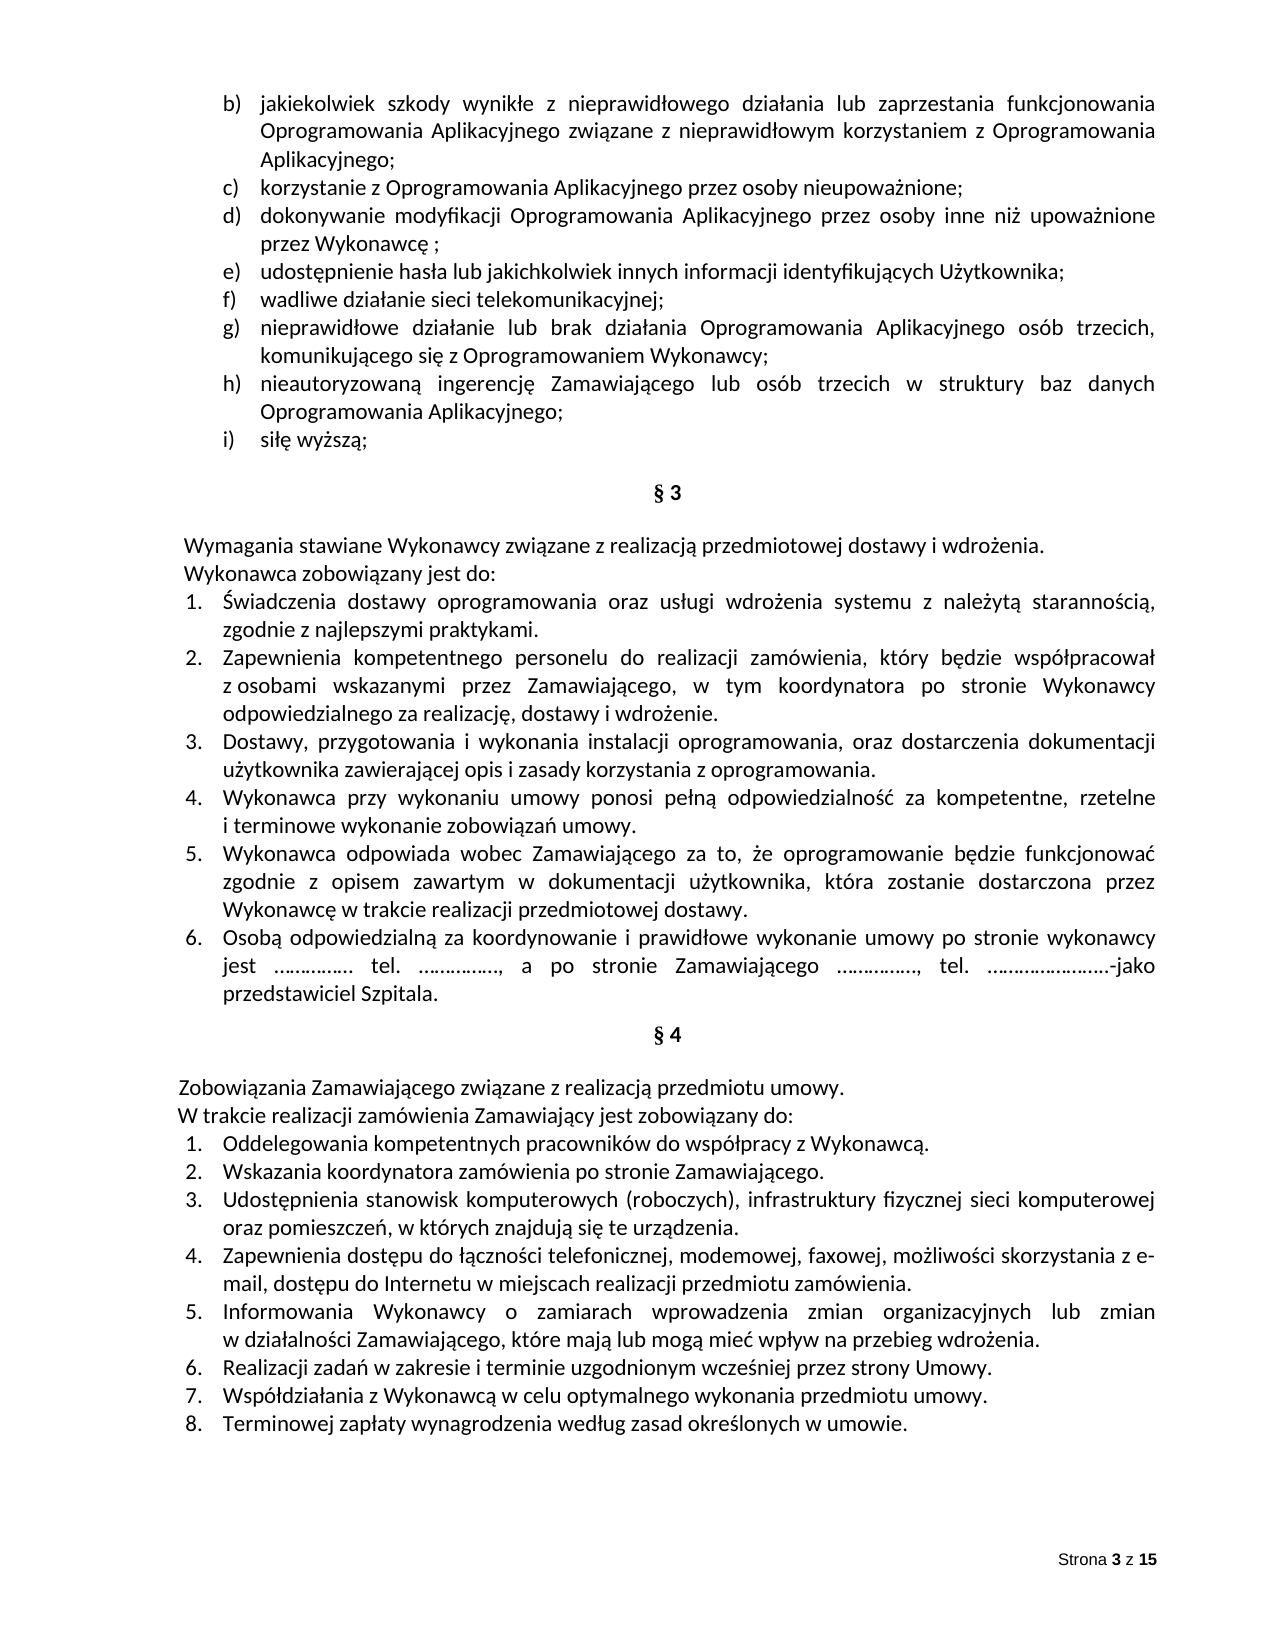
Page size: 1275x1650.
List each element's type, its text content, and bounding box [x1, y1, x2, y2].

text 4 [148, 1020, 1187, 1048]
list Dostawy, przygotowania i wykonania instalacji oprogramowania, oraz dostarczenia dokumentacji użytkownika zawierającej opis i zasady korzystania z oprogramowania. [185, 727, 1157, 783]
list Wykonawca odpowiada wobec Zamawiającego za to, że oprogramowanie będzie funkcjonować zgodnie z opisem zawartym w dokumentacji użytkownika, która zostanie dostarczona przez Wykonawcę w trakcie realizacji przedmiotowej dostawy. [185, 839, 1157, 923]
list Zapewnienia dostępu do łączności telefonicznej, modemowej, faxowej, możliwości skorzystania z e-mail, dostępu do Internetu w miejscach realizacji przedmiotu zamówienia. [185, 1241, 1157, 1297]
list udostępnienie hasła lub jakichkolwiek innych informacji identyfikujących Użytkownika; [223, 257, 1157, 285]
list wadliwe działanie sieci telekomunikacyjnej; [223, 285, 1157, 313]
list nieautoryzowaną ingerencję Zamawiającego lub osób trzecich w struktury baz danych Oprogramowania Aplikacyjnego; [223, 369, 1157, 425]
list Oddelegowania kompetentnych pracowników do współpracy z Wykonawcą. [185, 1129, 1157, 1157]
list Wskazania koordynatora zamówienia po stronie Zamawiającego. [185, 1157, 1157, 1185]
list jakiekolwiek szkody wynikłe z nieprawidłowego działania lub zaprzestania funkcjonowania Oprogramowania Aplikacyjnego związane z nieprawidłowym korzystaniem z Oprogramowania Aplikacyjnego; [223, 89, 1157, 173]
list Osobą odpowiedzialną za koordynowanie i prawidłowe wykonanie umowy po stronie wykonawcy jest …………… tel. ……………, a po stronie Zamawiającego ……………, tel. …………………..-jako przedstawiciel Szpitala. [185, 923, 1157, 1007]
text Wykonawca zobowiązany jest do: [148, 559, 1187, 587]
list Terminowej zapłaty wynagrodzenia według zasad określonych w umowie. [185, 1409, 1157, 1437]
list Zapewnienia kompetentnego personelu do realizacji zamówienia, który będzie współpracował z osobami wskazanymi przez Zamawiającego, w tym koordynatora po stronie Wykonawcy odpowiedzialnego za realizację, dostawy i wdrożenie. [185, 643, 1157, 727]
list Realizacji zadań w zakresie i terminie uzgodnionym wcześniej przez strony Umowy. [185, 1353, 1157, 1381]
list Współdziałania z Wykonawcą w celu optymalnego wykonania przedmiotu umowy. [185, 1381, 1157, 1409]
text 3 [148, 478, 1187, 506]
text Wymagania stawiane Wykonawcy związane z realizacją przedmiotowej dostawy i wdrożenia. [148, 531, 1187, 559]
list dokonywanie modyfikacji Oprogramowania Aplikacyjnego przez osoby inne niż upoważnione przez Wykonawcę ; [223, 201, 1157, 257]
text Zobowiązania Zamawiającego związane z realizacją przedmiotu umowy. [148, 1073, 1187, 1101]
list Wykonawca przy wykonaniu umowy ponosi pełną odpowiedzialność za kompetentne, rzetelne i terminowe wykonanie zobowiązań umowy. [185, 783, 1157, 839]
list Świadczenia dostawy oprogramowania oraz usługi wdrożenia systemu z należytą starannością, zgodnie z najlepszymi praktykami. [185, 587, 1157, 643]
text W trakcie realizacji zamówienia Zamawiający jest zobowiązany do: [177, 1101, 1187, 1129]
list korzystanie z Oprogramowania Aplikacyjnego przez osoby nieupoważnione; [223, 173, 1157, 201]
list nieprawidłowe działanie lub brak działania Oprogramowania Aplikacyjnego osób trzecich, komunikującego się z Oprogramowaniem Wykonawcy; [223, 313, 1157, 369]
list Udostępnienia stanowisk komputerowych (roboczych), infrastruktury fizycznej sieci komputerowej oraz pomieszczeń, w których znajdują się te urządzenia. [185, 1185, 1157, 1241]
list Informowania Wykonawcy o zamiarach wprowadzenia zmian organizacyjnych lub zmian w działalności Zamawiającego, które mają lub mogą mieć wpływ na przebieg wdrożenia. [185, 1297, 1157, 1353]
list siłę wyższą; [223, 425, 1157, 453]
